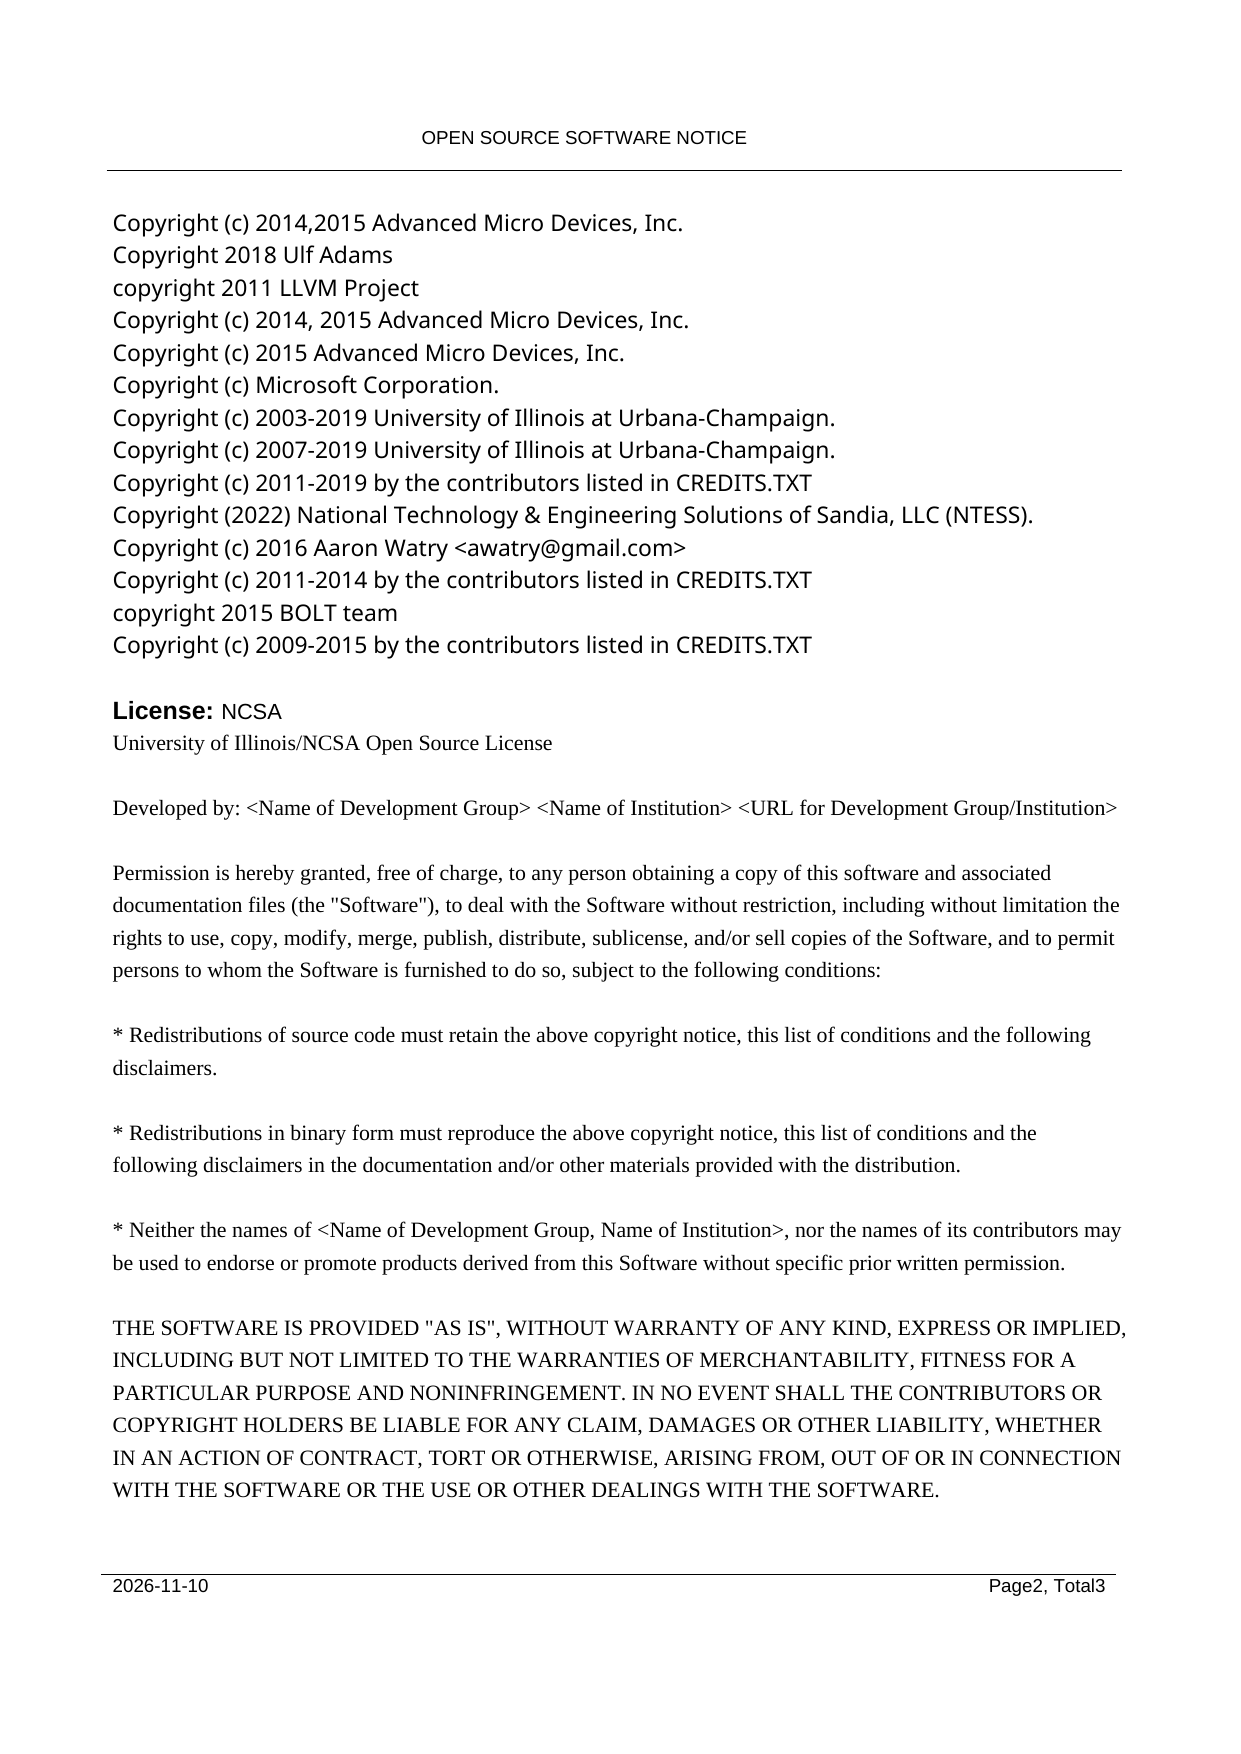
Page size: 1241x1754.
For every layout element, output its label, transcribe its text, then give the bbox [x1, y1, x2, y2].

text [112, 206, 1128, 694]
text University of Illinois/NCSA Open Source License Developed by: <Name of Development Group> <Name of Institution> <URL for Development Group/Institution> Permission is hereby granted, free of charge, to any person obtaining a copy of this software and associated documentation files (the "Software"), to deal with the Software without restriction, including without limitation the rights to use, copy, modify, merge, publish, distribute, sublicense, and/or sell copies of the Software, and to permit persons to whom the Software is furnished to do so, subject to the following conditions: * Redistributions of source code must retain the above copyright notice, this list of conditions and the following disclaimers. * Redistributions in binary form must reproduce the above copyright notice, this list of conditions and the following disclaimers in the documentation and/or other materials provided with the distribution. * Neither the names of <Name of Development Group, Name of Institution>, nor the names of its contributors may be used to endorse or promote products derived from this Software without specific prior written permission. THE SOFTWARE IS PROVIDED "AS IS", WITHOUT WARRANTY OF ANY KIND, EXPRESS OR IMPLIED, INCLUDING BUT NOT LIMITED TO THE WARRANTIES OF MERCHANTABILITY, FITNESS FOR A PARTICULAR PURPOSE AND NONINFRINGEMENT. IN NO EVENT SHALL THE CONTRIBUTORS OR COPYRIGHT HOLDERS BE LIABLE FOR ANY CLAIM, DAMAGES OR OTHER LIABILITY, WHETHER IN AN ACTION OF CONTRACT, TORT OR OTHERWISE, ARISING FROM, OUT OF OR IN CONNECTION WITH THE SOFTWARE OR THE USE OR OTHER DEALINGS WITH THE SOFTWARE. [112, 726, 1128, 1539]
text License: NCSA [112, 694, 1128, 726]
